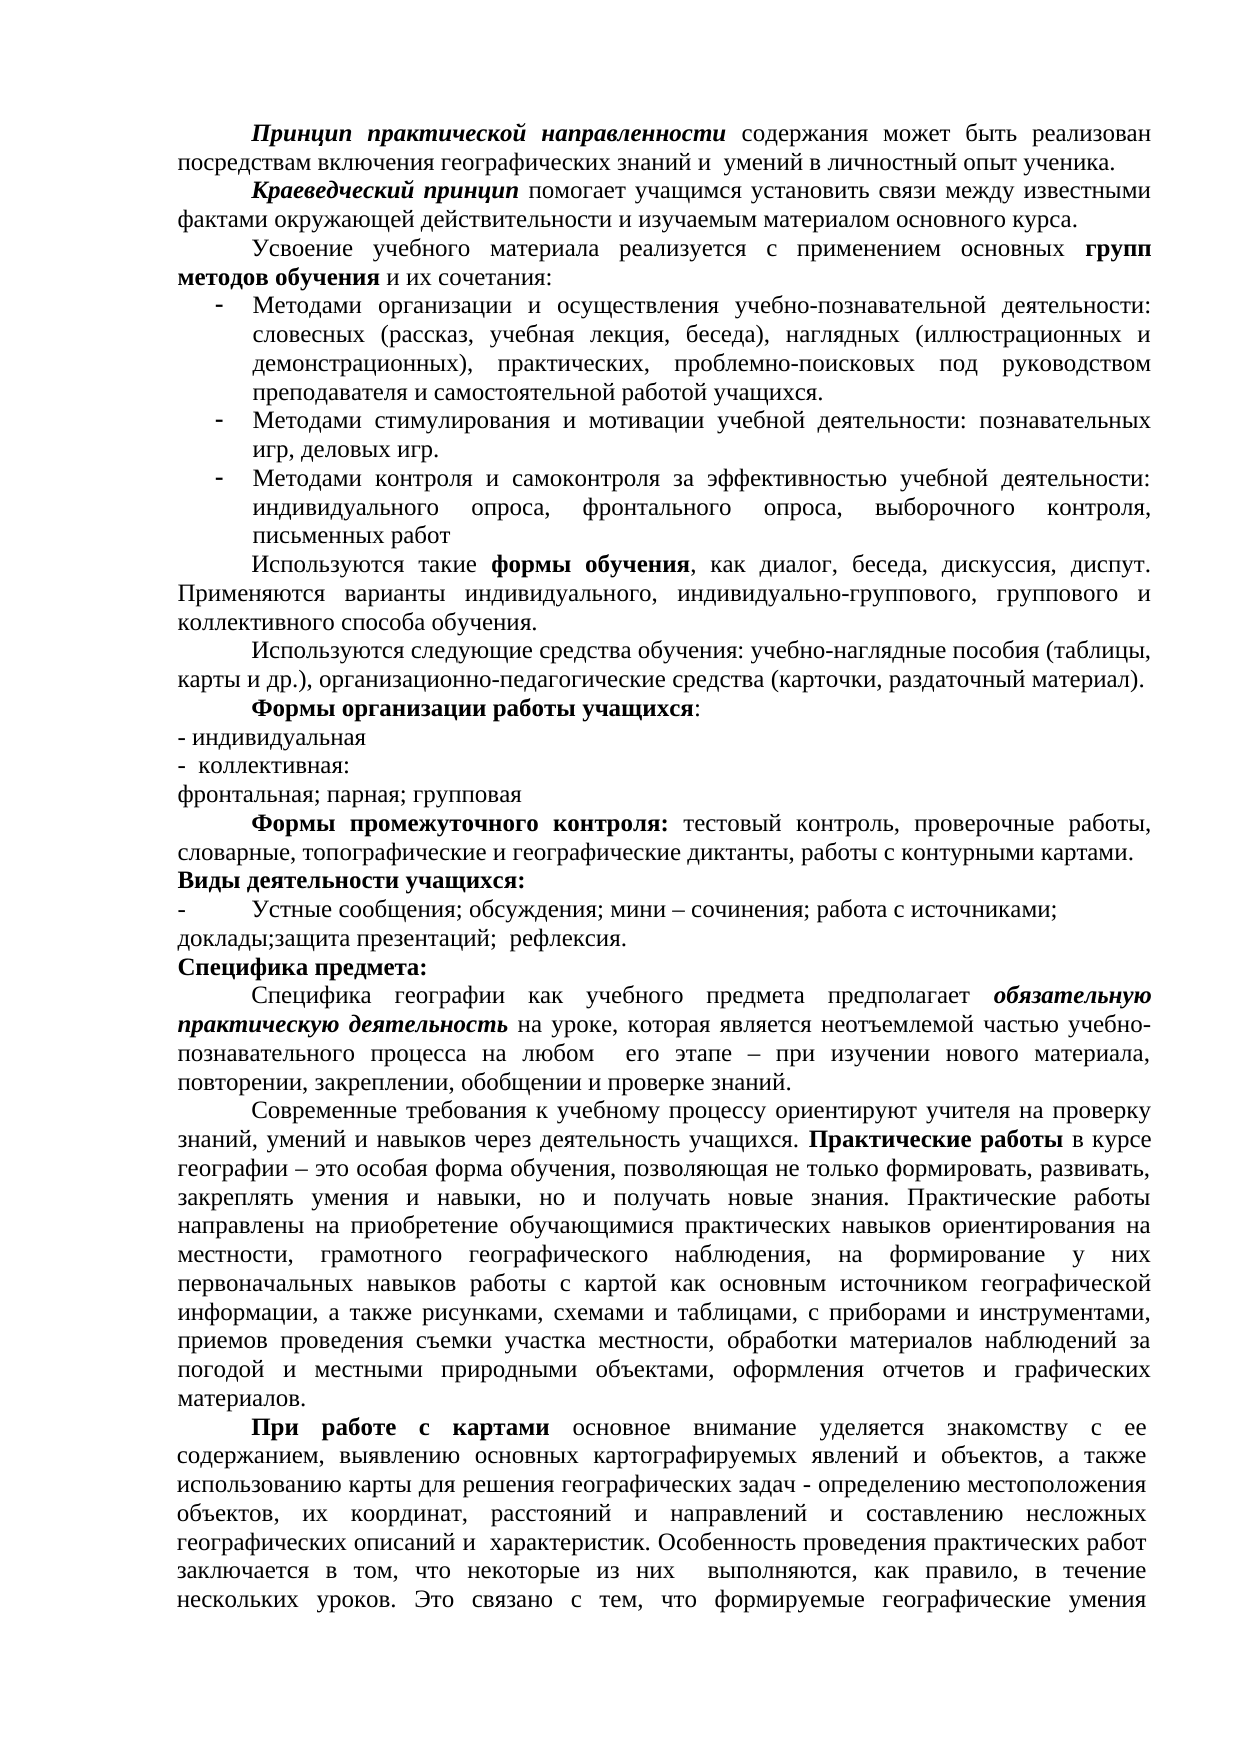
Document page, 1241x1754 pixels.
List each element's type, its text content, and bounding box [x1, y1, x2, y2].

text Специфика географии как учебного предмета предполагает обязательную практическую деятельность на уроке, которая является неотъемлемой частью учебно-познавательного процесса на любом его этапе – при изучении нового материала, повторении, закреплении, обобщении и проверке знаний. [177, 981, 1152, 1096]
text Формы промежуточного контроля: тестовый контроль, проверочные работы, словарные, топографические и географические диктанты, работы с контурными картами. [177, 808, 1152, 866]
text Усвоение учебного материала реализуется с применением основных групп методов обучения и их сочетания: [177, 233, 1152, 291]
text Современные требования к учебному процессу ориентируют учителя на проверку знаний, умений и навыков через деятельность учащихся. Практические работы в курсе географии – это особая форма обучения, позволяющая не только формировать, развивать, закреплять умения и навыки, но и получать новые знания. Практические работы направлены на приобретение обучающимися практических навыков ориентирования на местности, грамотного географического наблюдения, на формирование у них первоначальных навыков работы с картой как основным источником географической информации, а также рисунками, схемами и таблицами, с приборами и инструментами, приемов проведения съемки участка местности, обработки материалов наблюдений за погодой и местными природными объектами, оформления отчетов и графических материалов. [177, 1096, 1152, 1412]
list Методами контроля и самоконтроля за эффективностью учебной деятельности: индивидуального опроса, фронтального опроса, выборочного контроля, письменных работ [215, 463, 1152, 549]
text Используются следующие средства обучения: учебно-наглядные пособия (таблицы, карты и др.), организационно-педагогические средства (карточки, раздаточный материал). [177, 636, 1152, 693]
text Виды деятельности учащихся: [177, 866, 1152, 894]
text - коллективная: [177, 751, 1152, 779]
text - индивидуальная [177, 722, 1152, 751]
text - Устные сообщения; обсуждения; мини – сочинения; работа с источниками; доклады;защита презентаций; рефлексия. [177, 894, 1152, 952]
text Специфика предмета: [177, 952, 1152, 981]
text фронтальная; парная; групповая [177, 779, 1152, 808]
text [177, 1412, 1147, 1613]
text Принцип практической направленности содержания может быть реализован посредствам включения географических знаний и умений в личностный опыт ученика. [177, 118, 1152, 176]
text Формы организации работы учащихся: [177, 693, 1152, 722]
list Методами стимулирования и мотивации учебной деятельности: познавательных игр, деловых игр. [215, 406, 1152, 463]
text Краеведческий принцип помогает учащимся установить связи между известными фактами окружающей действительности и изучаемым материалом основного курса. [177, 176, 1152, 233]
text Используются такие формы обучения, как диалог, беседа, дискуссия, диспут. Применяются варианты индивидуального, индивидуально-группового, группового и коллективного способа обучения. [177, 549, 1152, 636]
list Методами организации и осуществления учебно-познавательной деятельности: словесных (рассказ, учебная лекция, беседа), наглядных (иллюстрационных и демонстрационных), практических, проблемно-поисковых под руководством преподавателя и самостоятельной работой учащихся. [215, 291, 1152, 406]
